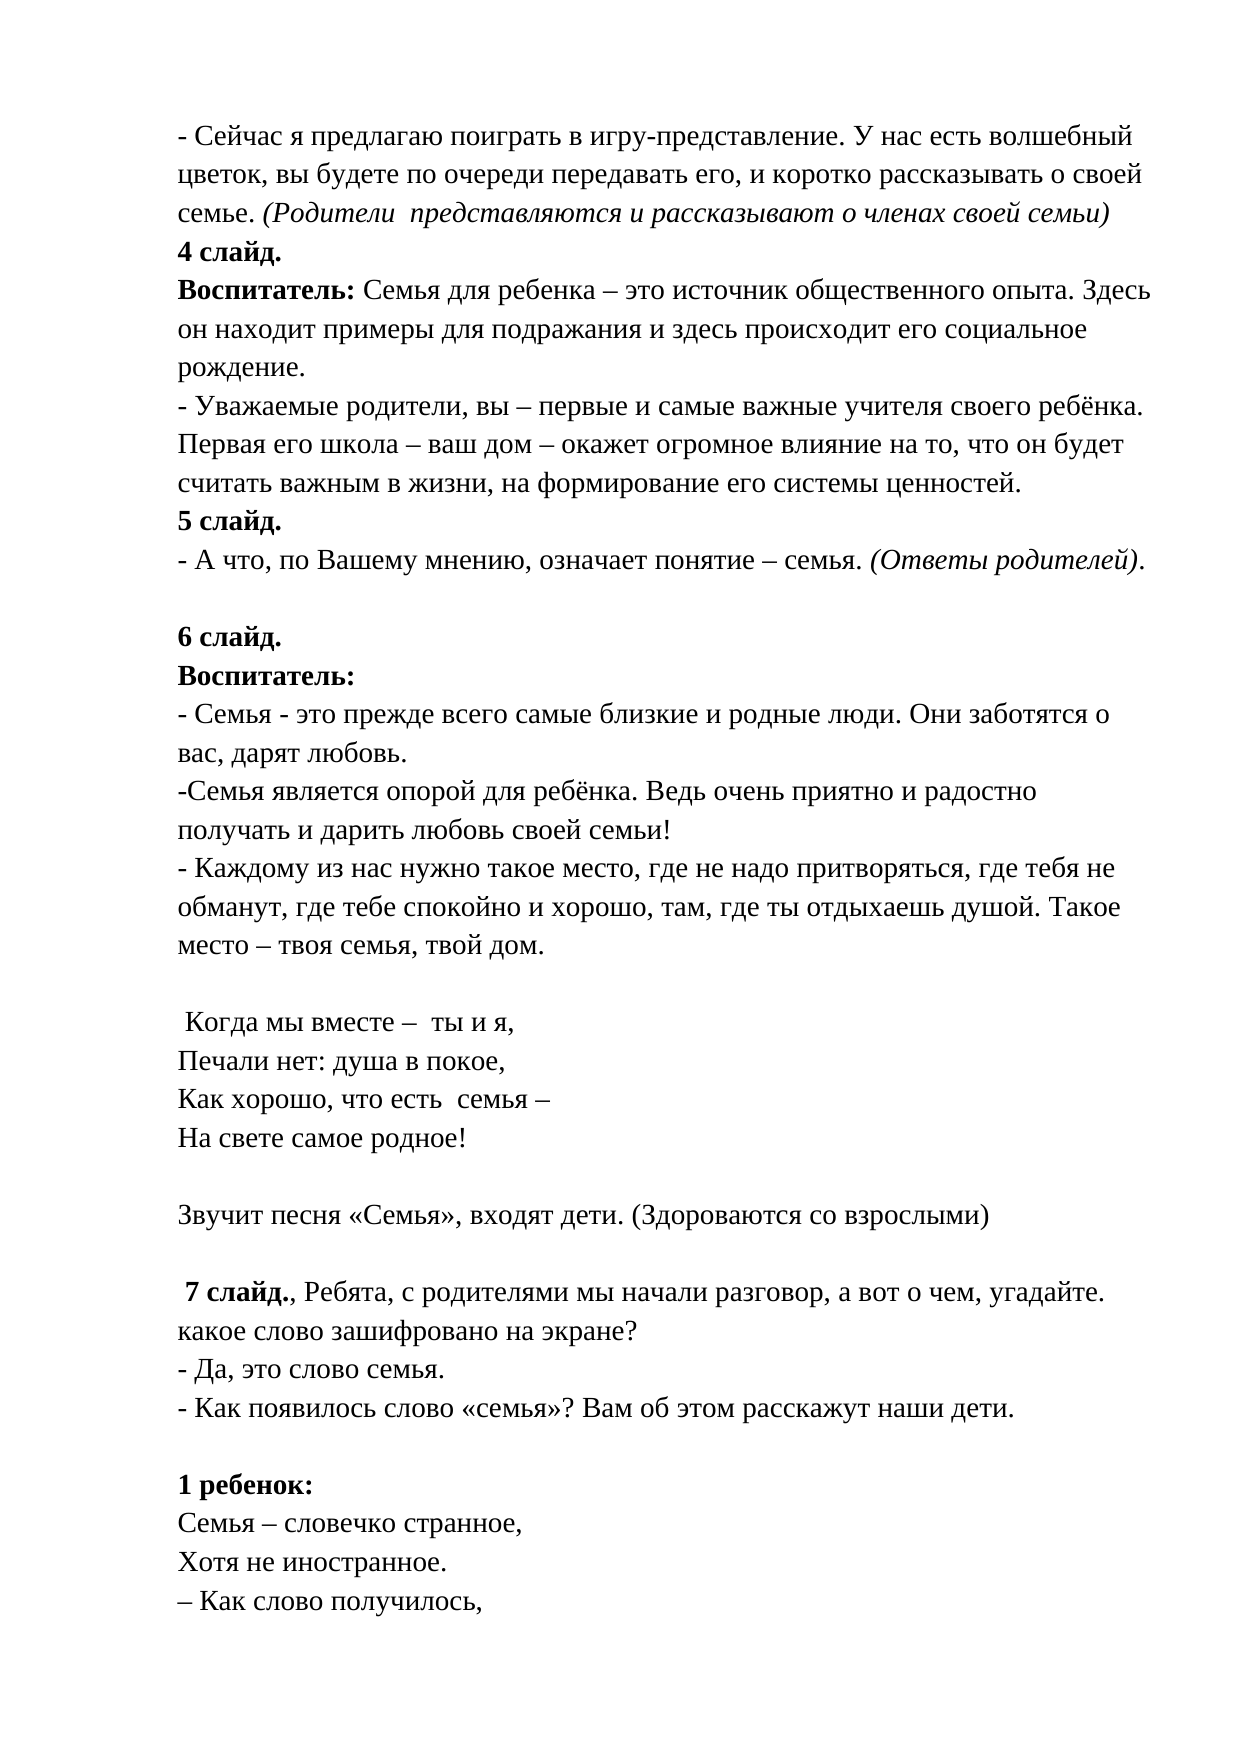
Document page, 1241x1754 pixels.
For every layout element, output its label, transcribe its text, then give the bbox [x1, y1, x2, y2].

text - Как появилось слово «семья»? Вам об этом расскажут наши дети. [177, 1390, 1152, 1423]
text Воспитатель: [177, 658, 1152, 691]
text - Да, это слово семья. [177, 1351, 1152, 1385]
text Воспитатель: Семья для ребенка – это источник общественного опыта. Здесь он находит примеры для подражания и здесь происходит его социальное рождение. [177, 272, 1152, 383]
text -Семья является опорой для ребёнка. Ведь очень приятно и радостно получать и дарить любовь своей семьи! - Каждому из нас нужно такое место, где не надо притворяться, где тебя не обманут, где тебе спокойно и хорошо, там, где ты отдыхаешь душой. Такое место – твоя семья, твой дом. [177, 773, 1152, 961]
text - Уважаемые родители, вы – первые и самые важные учителя своего ребёнка. Первая его школа – ваш дом – окажет огромное влияние на то, что он будет считать важным в жизни, на формирование его системы ценностей. [177, 388, 1152, 498]
text - Семья - это прежде всего самые близкие и родные люди. Они заботятся о вас, дарят любовь. [177, 696, 1152, 768]
text Когда мы вместе – ты и я, Печали нет: душа в покое, Как хорошо, что есть семья – На свете самое родное! [177, 1004, 1152, 1154]
text - А что, по Вашему мнению, означает понятие – семья. (Ответы родителей). [177, 542, 1152, 576]
text 5 слайд. [177, 503, 1152, 537]
text 4 слайд. [177, 234, 1152, 267]
text 6 слайд. [177, 619, 1152, 653]
text Звучит песня «Семья», входят дети. (Здороваются со взрослыми) [177, 1197, 1152, 1231]
text - Сейчас я предлагаю поиграть в игру-представление. У нас есть волшебный цветок, вы будете по очереди передавать его, и коротко рассказывать о своей семье. (Родители представляются и рассказывают о членах своей семьи) [177, 118, 1152, 229]
text 1 ребенок: [177, 1467, 1152, 1501]
text 7 слайд., Ребята, с родителями мы начали разговор, а вот о чем, угадайте. какое слово зашифровано на экране? [177, 1274, 1152, 1346]
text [177, 1506, 1152, 1616]
